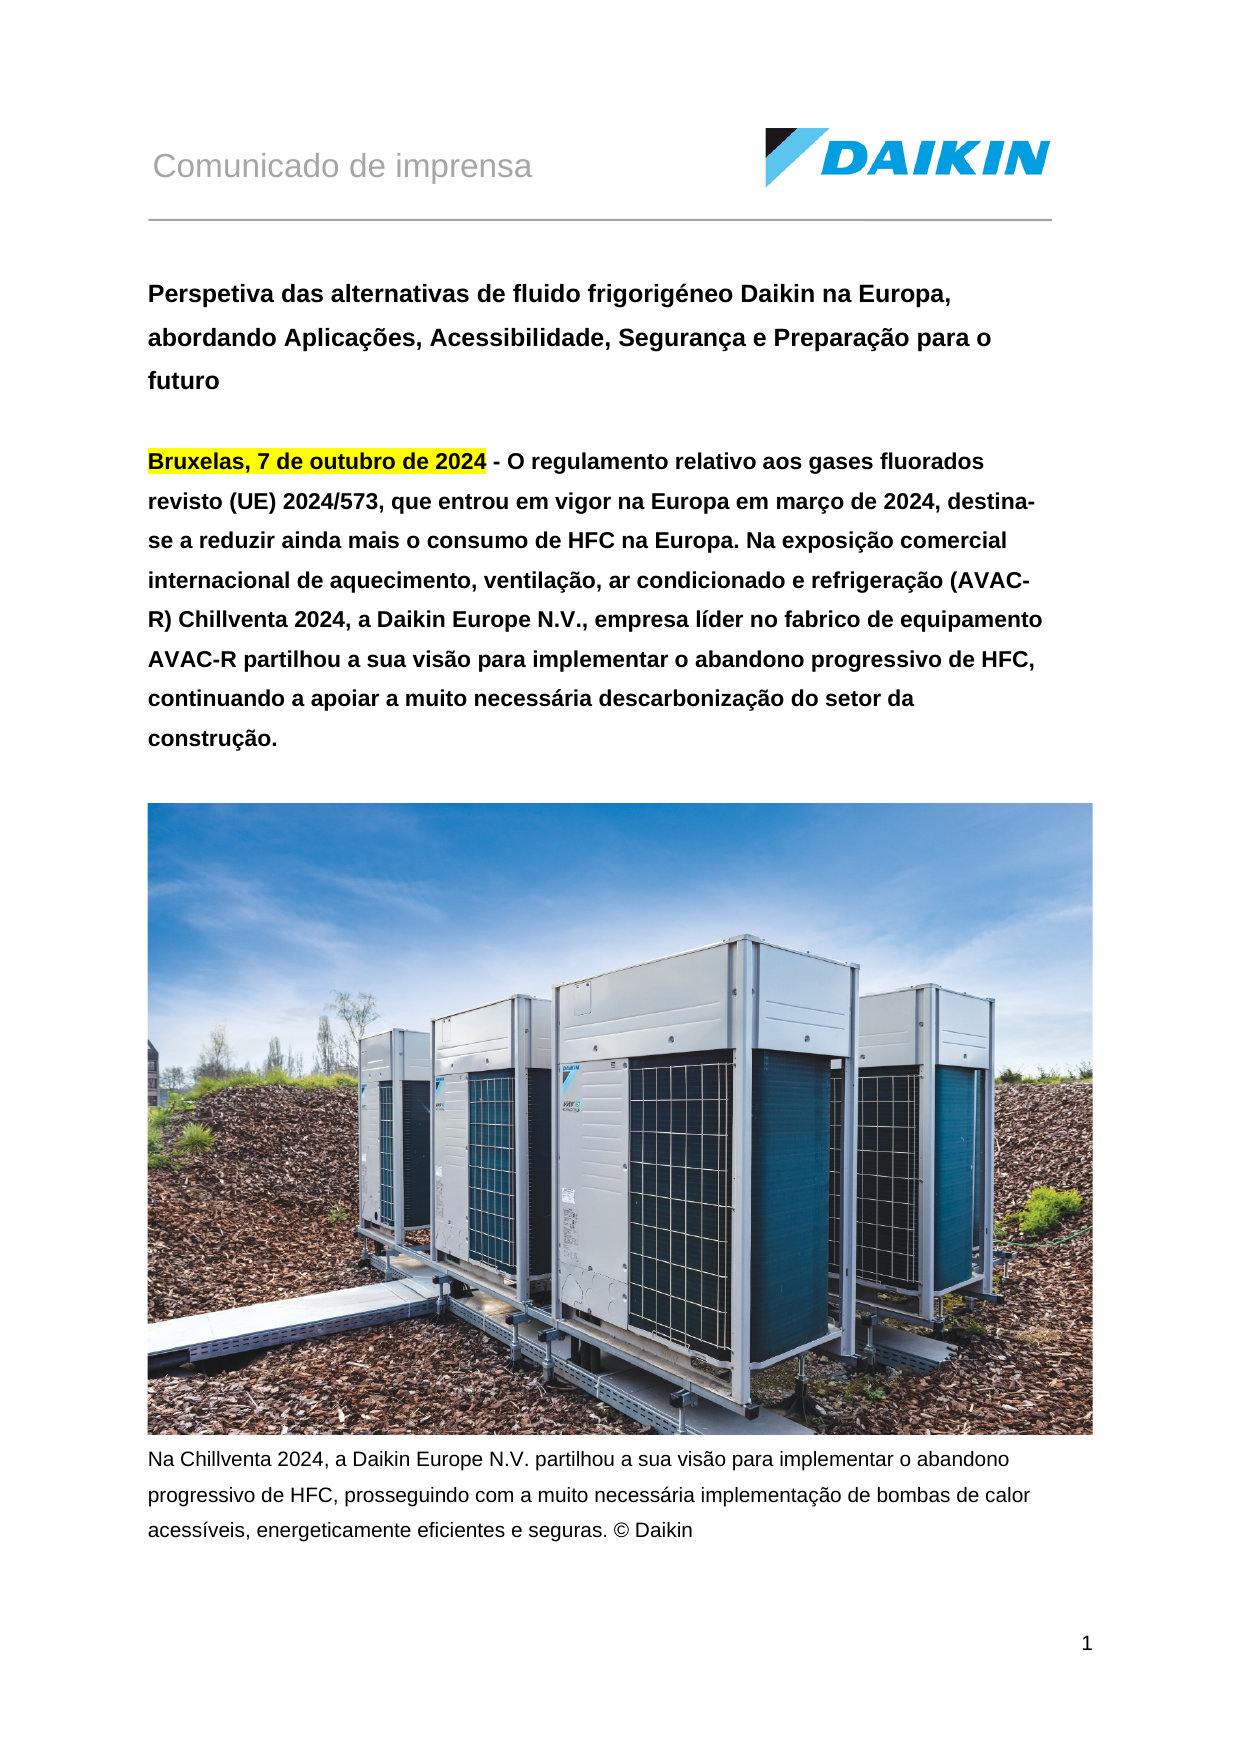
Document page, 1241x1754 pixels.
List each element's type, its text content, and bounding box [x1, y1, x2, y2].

text Bruxelas, 7 de outubro de 2024 - O regulamento relativo aos gases fluorados revisto (UE) 2024/573, que entrou em vigor na Europa em março de 2024, destina-se a reduzir ainda mais o consumo de HFC na Europa. Na exposição comercial internacional de aquecimento, ventilação, ar condicionado e refrigeração (AVAC-R) Chillventa 2024, a Daikin Europe N.V., empresa líder no fabrico de equipamento AVAC-R partilhou a sua visão para implementar o abandono progressivo de HFC, continuando a apoiar a muito necessária descarbonização do setor da construção. [148, 448, 1048, 751]
text Na Chillventa 2024, a Daikin Europe N.V. partilhou a sua visão para implementar o abandono progressivo de HFC, prosseguindo com a muito necessária implementação de bombas de calor acessíveis, energeticamente eficientes e seguras. © Daikin [148, 1446, 1048, 1542]
picture [147, 803, 1093, 1435]
text Perspetiva das alternativas de fluido frigorigéneo Daikin na Europa, abordando Aplicações, Acessibilidade, Segurança e Preparação para o futuro [148, 279, 1048, 394]
picture [762, 63, 1079, 202]
